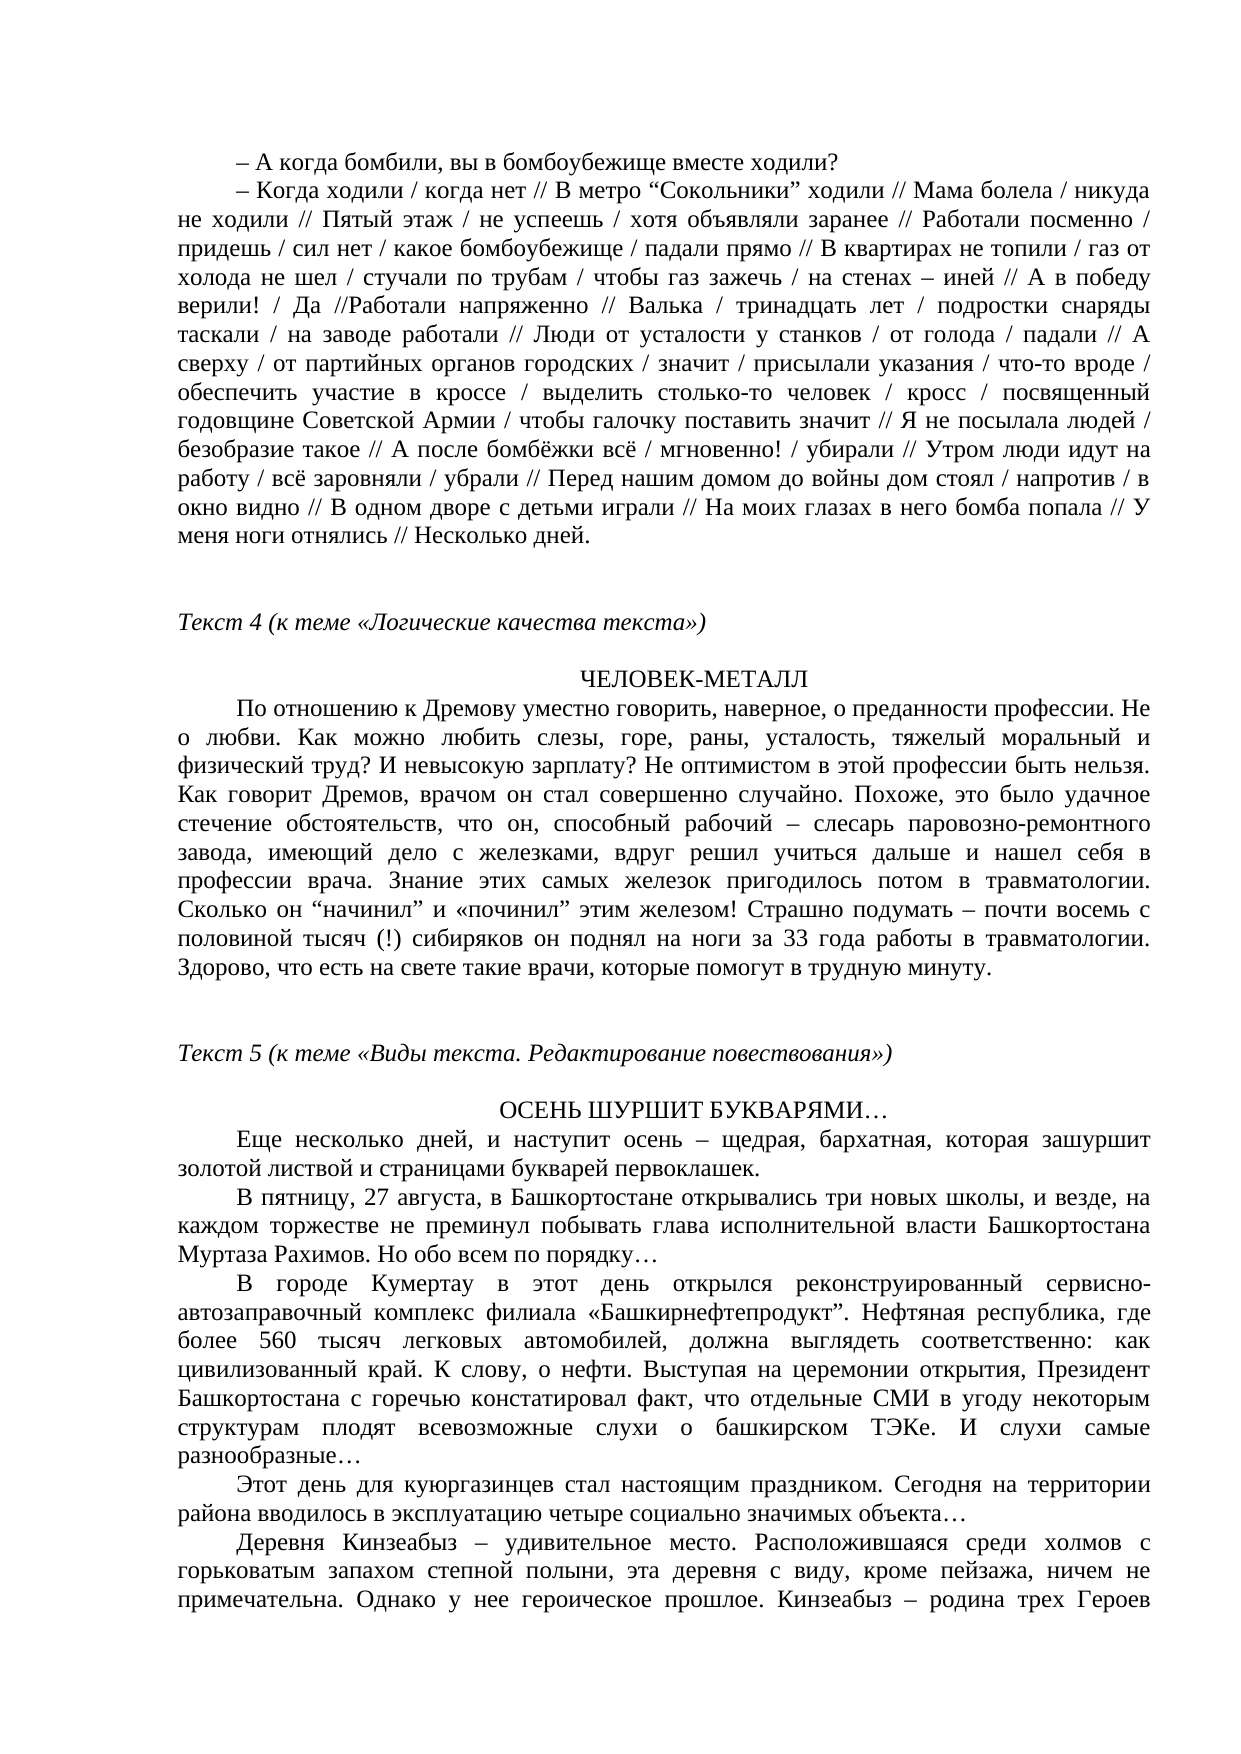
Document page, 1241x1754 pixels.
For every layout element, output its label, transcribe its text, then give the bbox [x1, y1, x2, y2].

text – А когда бомбили, вы в бомбоубежище вместе ходили? [177, 147, 1152, 176]
text – Когда ходили / когда нет // В метро “Сокольники” ходили // Мама болела / никуда не ходили // Пятый этаж / не успеешь / хотя объявляли заранее // Работали посменно / придешь / сил нет / какое бомбоубежище / падали прямо // В квартирах не топили / газ от холода не шел / стучали по трубам / чтобы газ зажечь / на стенах – иней // А в победу верили! / Да //Работали напряженно // Валька / тринадцать лет / подростки снаряды таскали / на заводе работали // Люди от усталости у станков / от голода / падали // А сверху / от партийных органов городских / значит / присылали указания / что-то вроде / обеспечить участие в кроссе / выделить столько-то человек / кросс / посвященный годовщине Советской Армии / чтобы галочку поставить значит // Я не посылала людей / безобразие такое // А после бомбёжки всё / мгновенно! / убирали // Утром люди идут на работу / всё заровняли / убрали // Перед нашим домом до войны дом стоял / напротив / в окно видно // В одном дворе с детьми играли // На моих глазах в него бомба попала // У меня ноги отнялись // Несколько дней. [177, 176, 1152, 549]
text Текст 5 (к теме «Виды текста. Редактирование повествования») [177, 1038, 1152, 1067]
text Этот день для куюргазинцев стал настоящим праздником. Сегодня на территории района вводилось в эксплуатацию четыре социально значимых объекта… [177, 1469, 1152, 1527]
text ЧЕЛОВЕК-МЕТАЛЛ [177, 664, 1152, 693]
text В городе Кумертау в этот день открылся реконструированный сервисно-автозаправочный комплекс филиала «Башкирнефтепродукт”. Нефтяная республика, где более 560 тысяч легковых автомобилей, должна выглядеть соответственно: как цивилизованный край. К слову, о нефти. Выступая на церемонии открытия, Президент Башкортостана с горечью констатировал факт, что отдельные СМИ в угоду некоторым структурам плодят всевозможные слухи о башкирском ТЭКе. И слухи самые разнообразные… [177, 1268, 1152, 1469]
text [177, 1527, 1152, 1613]
text Текст 4 (к теме «Логические качества текста») [177, 607, 1152, 636]
text ОСЕНЬ ШУРШИТ БУКВАРЯМИ… [177, 1096, 1152, 1124]
text Еще несколько дней, и наступит осень – щедрая, бархатная, которая зашуршит золотой листвой и страницами букварей первоклашек. [177, 1124, 1152, 1182]
text В пятницу, 27 августа, в Башкортостане открывались три новых школы, и везде, на каждом торжестве не преминул побывать глава исполнительной власти Башкортостана Муртаза Рахимов. Но обо всем по порядку… [177, 1182, 1152, 1268]
text По отношению к Дремову уместно говорить, наверное, о преданности профессии. Не о любви. Как можно любить слезы, горе, раны, усталость, тяжелый моральный и физический труд? И невысокую зарплату? Не оптимистом в этой профессии быть нельзя. Как говорит Дремов, врачом он стал совершенно случайно. Похоже, это было удачное стечение обстоятельств, что он, способный рабочий – слесарь паровозно-ремонтного завода, имеющий дело с железками, вдруг решил учиться дальше и нашел себя в профессии врача. Знание этих самых железок пригодилось потом в травматологии. Сколько он “начинил” и «починил” этим железом! Страшно подумать – почти восемь с половиной тысяч (!) сибиряков он поднял на ноги за 33 года работы в травматологии. Здорово, что есть на свете такие врачи, которые помогут в трудную минуту. [177, 693, 1152, 981]
